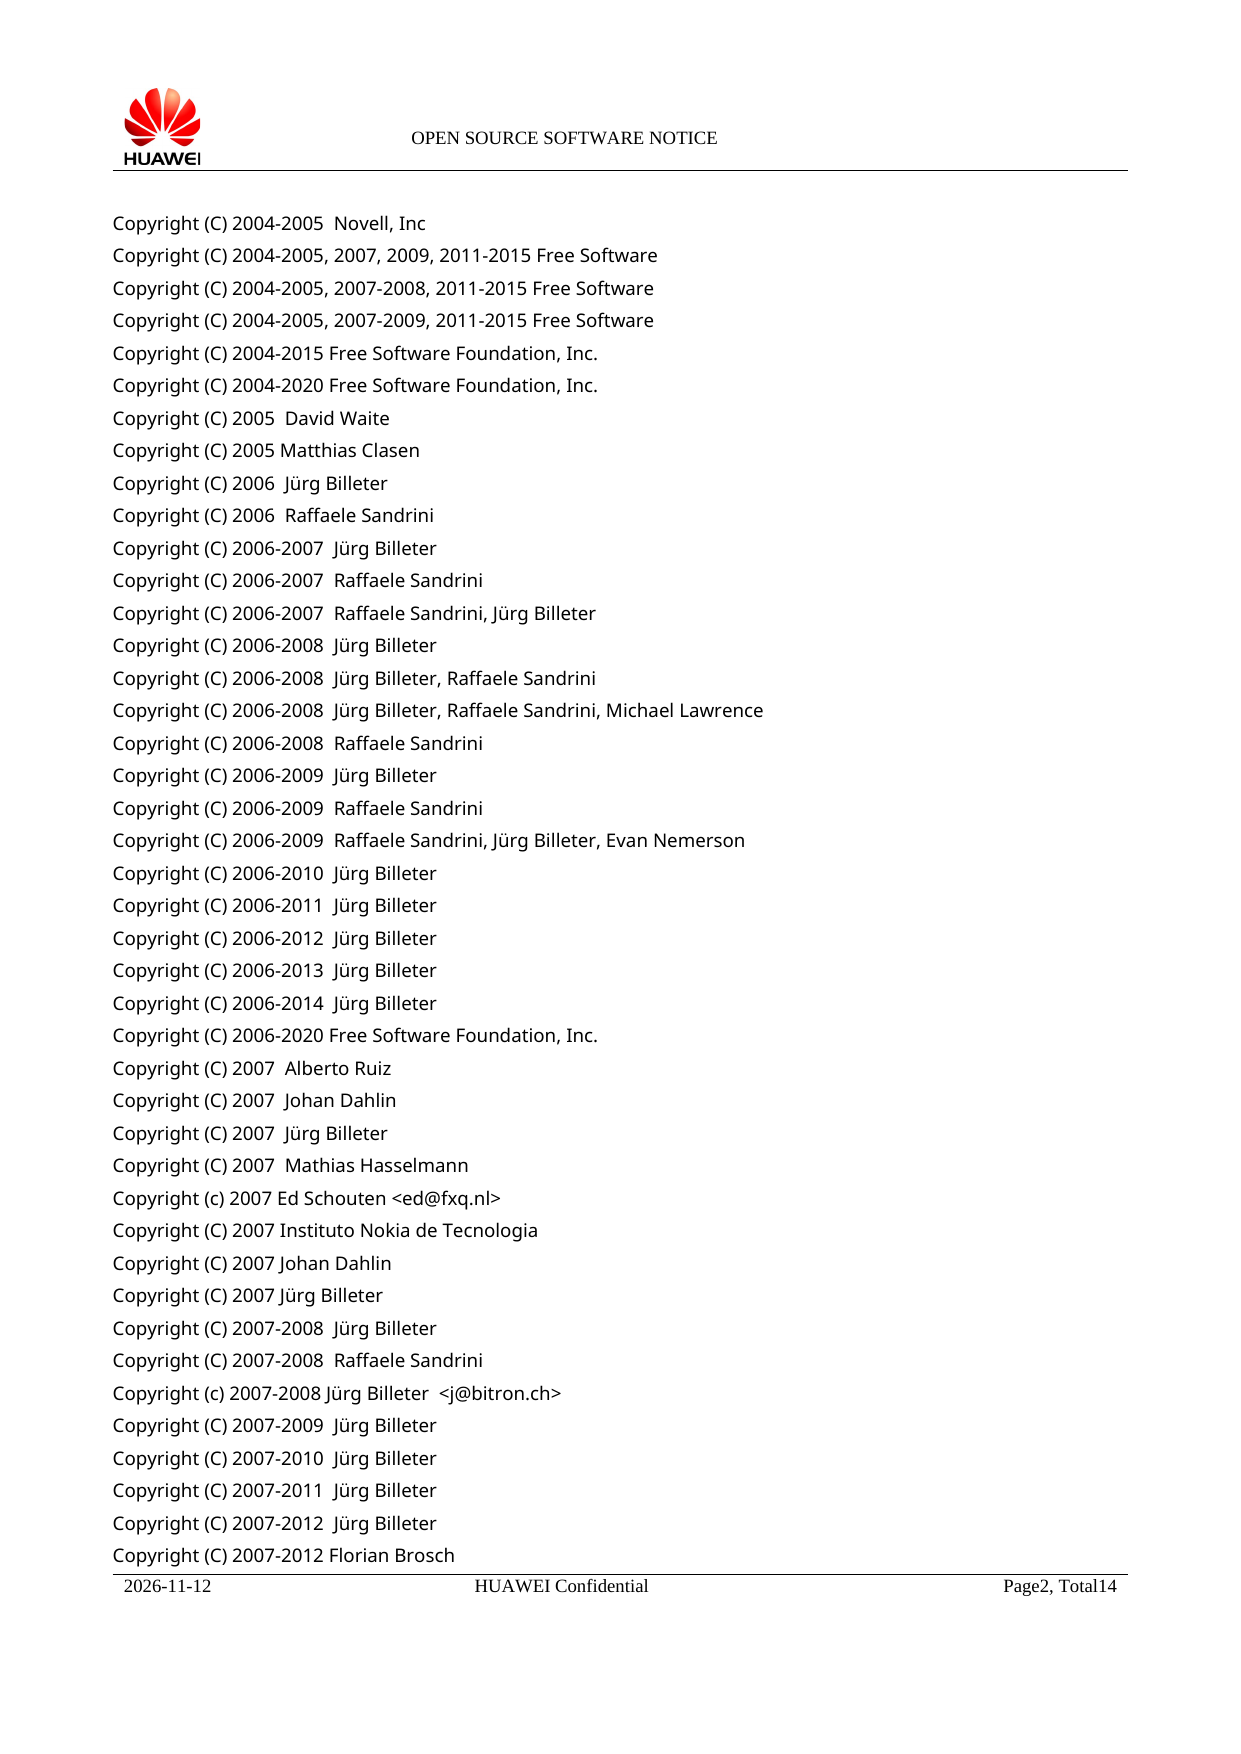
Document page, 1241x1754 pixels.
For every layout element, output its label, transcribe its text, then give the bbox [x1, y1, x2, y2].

text Copyright (C) 2004-2005, 2007-2009, 2011-2015 Free Software [112, 304, 1128, 336]
text Copyright (C) 2007-2008 Jürg Billeter [112, 1311, 1128, 1344]
text Copyright (c) 2007-2008 Jürg Billeter <j@bitron.ch> [112, 1376, 1128, 1409]
text Copyright (C) 2007 Johan Dahlin [112, 1246, 1128, 1279]
text Copyright (C) 2006-2012 Jürg Billeter [112, 921, 1128, 954]
text Copyright (C) 2007 Jürg Billeter [112, 1116, 1128, 1149]
text Copyright (C) 2007-2009 Jürg Billeter [112, 1409, 1128, 1441]
picture [124, 88, 201, 165]
text Copyright (C) 2004-2005 Novell, Inc [112, 206, 1128, 239]
text Copyright (C) 2007 Johan Dahlin [112, 1084, 1128, 1116]
text Copyright (C) 2006 Jürg Billeter [112, 466, 1128, 499]
text Copyright (C) 2007-2008 Raffaele Sandrini [112, 1344, 1128, 1376]
text Copyright (C) 2006-2007 Raffaele Sandrini [112, 564, 1128, 596]
text Copyright (C) 2006-2008 Jürg Billeter, Raffaele Sandrini [112, 661, 1128, 694]
text Copyright (C) 2004-2020 Free Software Foundation, Inc. [112, 369, 1128, 401]
text Copyright (C) 2004-2005, 2007-2008, 2011-2015 Free Software [112, 271, 1128, 304]
text Copyright (C) 2006-2020 Free Software Foundation, Inc. [112, 1019, 1128, 1051]
text Copyright (C) 2006-2009 Raffaele Sandrini, Jürg Billeter, Evan Nemerson [112, 824, 1128, 856]
text Copyright (C) 2006-2014 Jürg Billeter [112, 986, 1128, 1019]
text Copyright (C) 2007 Instituto Nokia de Tecnologia [112, 1214, 1128, 1246]
text Copyright (c) 2007 Ed Schouten <ed@fxq.nl> [112, 1181, 1128, 1214]
text Copyright (C) 2006-2010 Jürg Billeter [112, 856, 1128, 889]
text Copyright (C) 2006-2011 Jürg Billeter [112, 889, 1128, 921]
text Copyright (C) 2005 Matthias Clasen [112, 434, 1128, 466]
text Copyright (C) 2006 Raffaele Sandrini [112, 499, 1128, 531]
text Copyright (C) 2006-2007 Jürg Billeter [112, 531, 1128, 564]
text Copyright (C) 2007-2010 Jürg Billeter [112, 1441, 1128, 1474]
text Copyright (C) 2007 Jürg Billeter [112, 1279, 1128, 1311]
text Copyright (C) 2004-2005, 2007, 2009, 2011-2015 Free Software [112, 239, 1128, 271]
text Copyright (C) 2007-2012 Florian Brosch [112, 1539, 1128, 1571]
text Copyright (C) 2005 David Waite [112, 401, 1128, 434]
text Copyright (C) 2007 Mathias Hasselmann [112, 1149, 1128, 1181]
text Copyright (C) 2007-2011 Jürg Billeter [112, 1474, 1128, 1506]
text Copyright (C) 2006-2009 Jürg Billeter [112, 759, 1128, 791]
text Copyright (C) 2006-2008 Raffaele Sandrini [112, 726, 1128, 759]
text Copyright (C) 2006-2013 Jürg Billeter [112, 954, 1128, 986]
text Copyright (C) 2007-2012 Jürg Billeter [112, 1506, 1128, 1539]
text Copyright (C) 2006-2009 Raffaele Sandrini [112, 791, 1128, 824]
text Copyright (C) 2004-2015 Free Software Foundation, Inc. [112, 336, 1128, 369]
text Copyright (C) 2006-2008 Jürg Billeter, Raffaele Sandrini, Michael Lawrence [112, 694, 1128, 726]
text Copyright (C) 2006-2008 Jürg Billeter [112, 629, 1128, 661]
text Copyright (C) 2007 Alberto Ruiz [112, 1051, 1128, 1084]
text Copyright (C) 2006-2007 Raffaele Sandrini, Jürg Billeter [112, 596, 1128, 629]
